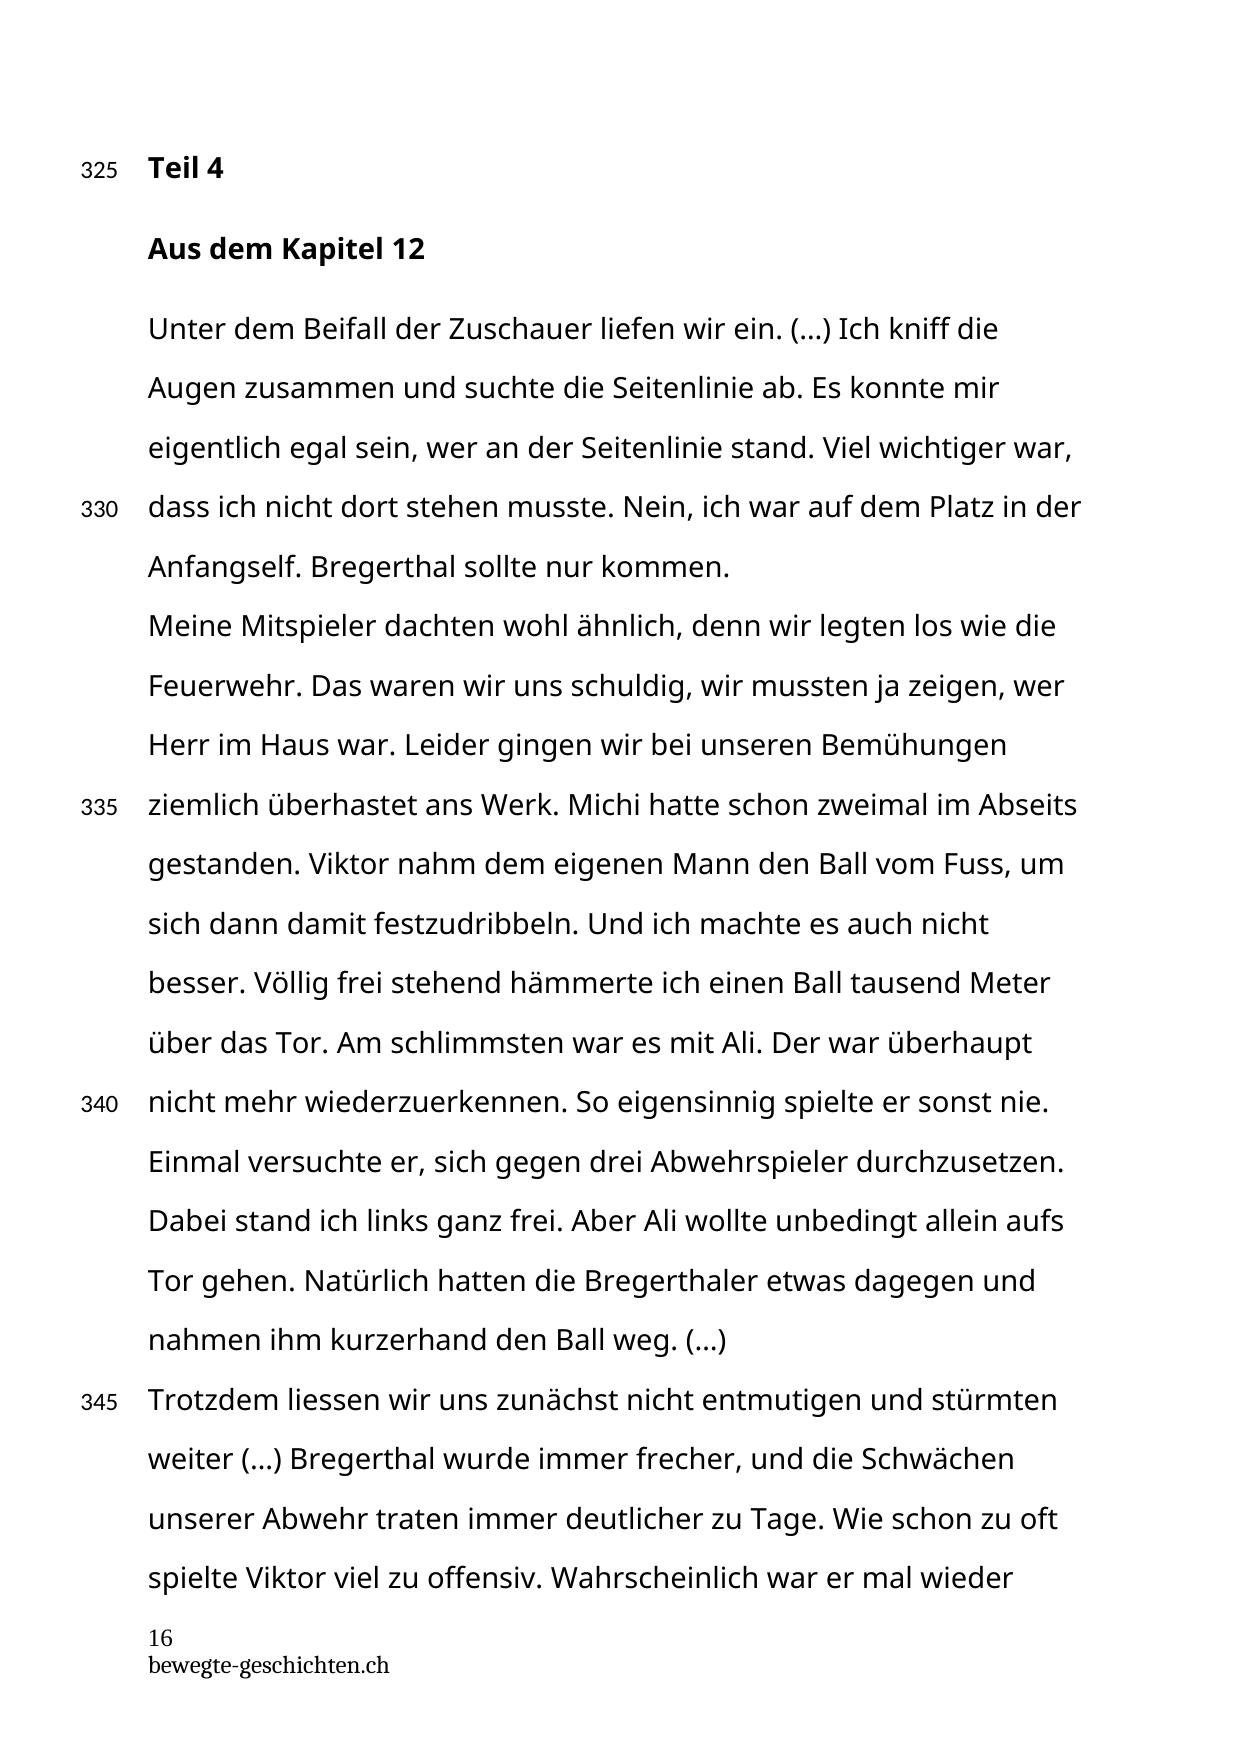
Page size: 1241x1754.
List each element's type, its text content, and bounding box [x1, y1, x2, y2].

text Meine Mitspieler dachten wohl ähnlich, denn wir legten los wie die Feuerwehr. Das waren wir uns schuldig, wir mussten ja zeigen, wer Herr im Haus war. Leider gingen wir bei unseren Bemühungen ziemlich überhastet ans Werk. Michi hatte schon zweimal im Abseits gestanden. Viktor nahm dem eigenen Mann den Ball vom Fuss, um sich dann damit festzudribbeln. Und ich machte es auch nicht besser. Völlig frei stehend hämmerte ich einen Ball tausend Meter über das Tor. Am schlimmsten war es mit Ali. Der war überhaupt nicht mehr wiederzuerkennen. So eigensinnig spielte er sonst nie. Einmal versuchte er, sich gegen drei Abwehrspieler durchzusetzen. Dabei stand ich links ganz frei. Aber Ali wollte unbedingt allein aufs Tor gehen. Natürlich hatten die Bregerthaler etwas dagegen und nahmen ihm kurzerhand den Ball weg. (…) [148, 606, 1092, 1359]
text Aus dem Kapitel 12 [148, 228, 1092, 268]
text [148, 1379, 1092, 1597]
text Unter dem Beifall der Zuschauer liefen wir ein. (…) Ich kniff die Augen zusammen und suchte die Seitenlinie ab. Es konnte mir eigentlich egal sein, wer an der Seitenlinie stand. Viel wichtiger war, dass ich nicht dort stehen musste. Nein, ich war auf dem Platz in der Anfangself. Bregerthal sollte nur kommen. [148, 308, 1092, 586]
text Teil 4 [148, 148, 1092, 187]
